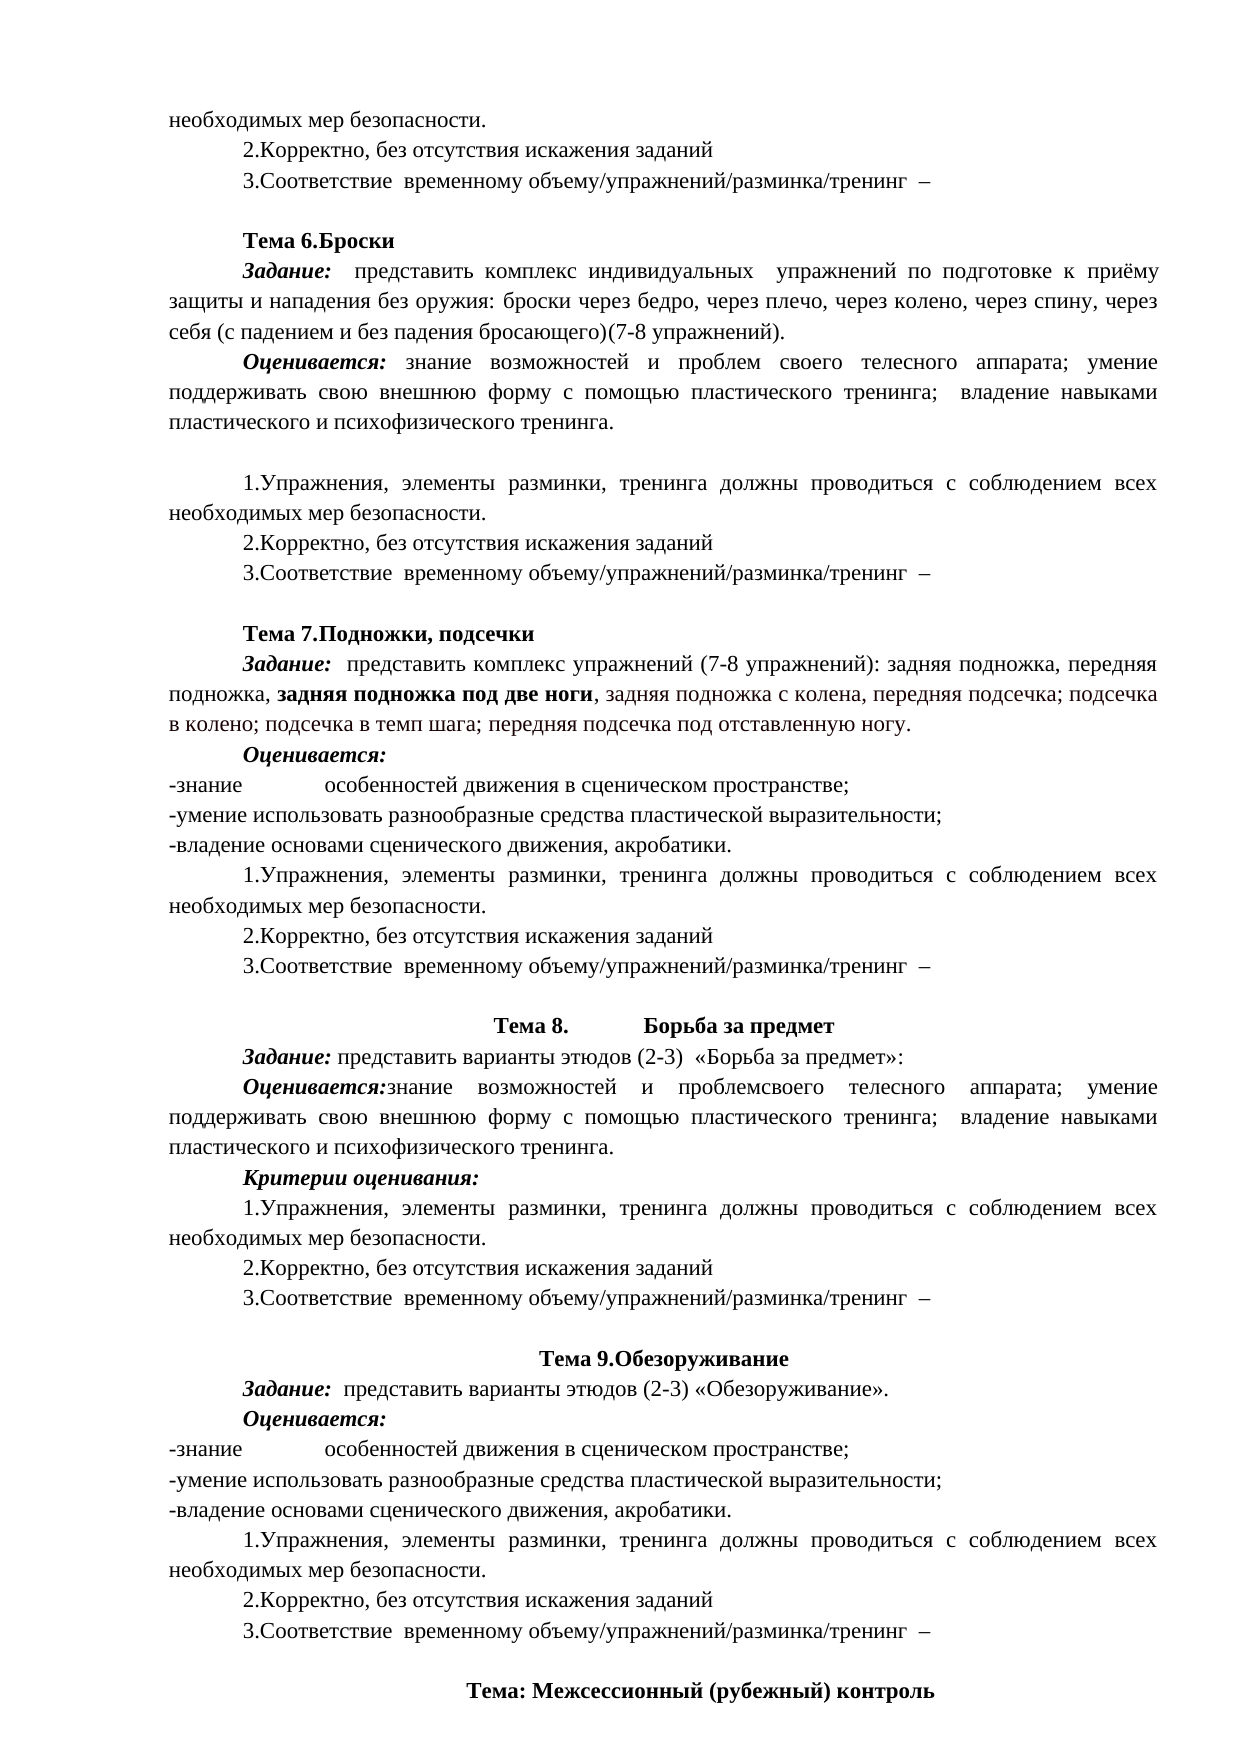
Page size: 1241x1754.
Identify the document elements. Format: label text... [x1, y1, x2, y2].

text Тема 9.Обезоруживание [169, 1345, 1159, 1371]
text Оценивается: [169, 1405, 1159, 1432]
text 1.Упражнения, элементы разминки, тренинга должны проводиться с соблюдением всех необходимых мер безопасности. [169, 469, 1159, 525]
text 1.Упражнения, элементы разминки, тренинга должны проводиться с соблюдением всех необходимых мер безопасности. [169, 861, 1159, 918]
text 2.Корректно, без отсутствия искажения заданий [169, 1586, 1159, 1613]
text 2.Корректно, без отсутствия искажения заданий [169, 529, 1159, 556]
text -знание особенностей движения в сценическом пространстве; [169, 1435, 1159, 1462]
text 2.Корректно, без отсутствия искажения заданий [169, 136, 1159, 163]
text -знание особенностей движения в сценическом пространстве; [169, 771, 1159, 797]
text 2.Корректно, без отсутствия искажения заданий [169, 1254, 1159, 1281]
text Задание: представить комплекс индивидуальных упражнений по подготовке к приёму защиты и нападения без оружия: броски через бедро, через плечо, через колено, через спину, через себя (с падением и без падения бросающего)(7-8 упражнений). [169, 257, 1159, 344]
text Тема 7. Подножки, подсечки [169, 620, 1159, 646]
text 3.Соответствие временному объему/упражнений/разминка/тренинг – [169, 559, 1159, 586]
text 3.Соответствие временному объему/упражнений/разминка/тренинг – [169, 167, 1159, 193]
text Критерии оценивания: [169, 1163, 1159, 1190]
text Тема 8. Борьба за предмет [169, 1012, 1159, 1039]
text 1.Упражнения, элементы разминки, тренинга должны проводиться с соблюдением всех необходимых мер безопасности. [169, 1526, 1159, 1583]
text 2.Корректно, без отсутствия искажения заданий [169, 922, 1159, 948]
text Тема 6. Броски [169, 227, 1159, 253]
text 3.Соответствие временному объему/упражнений/разминка/тренинг – [169, 1617, 1159, 1643]
text Тема: Межсессионный (рубежный) контроль [169, 1677, 1159, 1703]
text 1.Упражнения, элементы разминки, тренинга должны проводиться с соблюдением всех необходимых мер безопасности. [169, 1194, 1159, 1250]
text Задание: представить комплекс упражнений (7-8 упражнений): задняя подножка, передняя подножка, задняя подножка под две ноги, задняя подножка с колена, передняя подсечка; подсечка в колено; подсечка в темп шага; передняя подсечка под отставленную ногу. [169, 650, 1159, 737]
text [169, 106, 1159, 133]
text Оценивается: [169, 741, 1159, 767]
text -умение использовать разнообразные средства пластической выразительности; [169, 801, 1159, 827]
text 3.Соответствие временному объему/упражнений/разминка/тренинг – [169, 1284, 1159, 1311]
text 3.Соответствие временному объему/упражнений/разминка/тренинг – [169, 952, 1159, 978]
text Задание: представить варианты этюдов (2-3) «Обезоруживание». [169, 1375, 1159, 1401]
text -владение основами сценического движения, акробатики. [169, 831, 1159, 858]
text -умение использовать разнообразные средства пластической выразительности; [169, 1466, 1159, 1492]
text Задание: представить варианты этюдов (2-3) «Борьба за предмет»: [169, 1043, 1159, 1069]
text -владение основами сценического движения, акробатики. [169, 1496, 1159, 1522]
